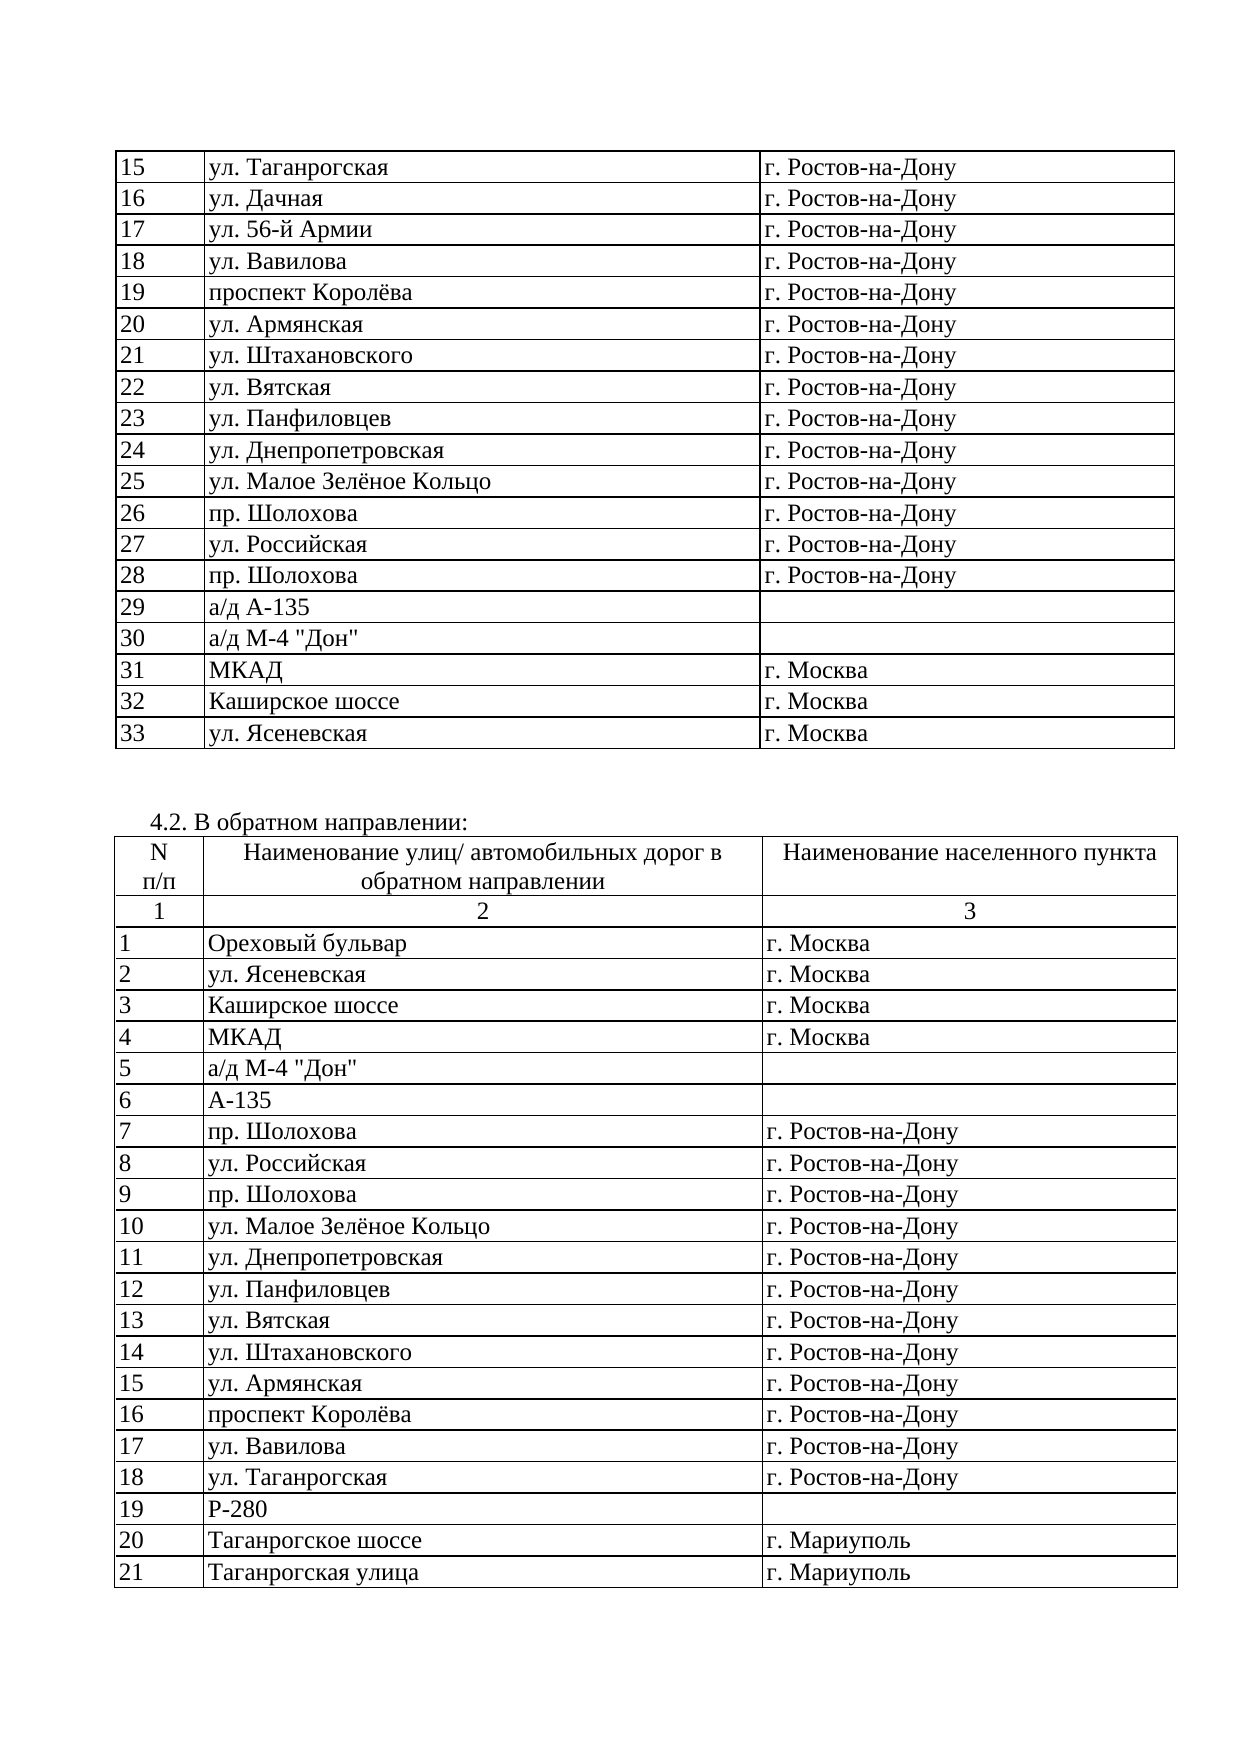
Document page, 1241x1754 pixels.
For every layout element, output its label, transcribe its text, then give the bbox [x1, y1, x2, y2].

table_cell пр. Шолохова [205, 561, 759, 590]
table_cell г. Ростов-на-Дону [763, 1398, 1177, 1429]
table_cell 16 [115, 1399, 203, 1429]
table_cell г. Москва [763, 989, 1177, 1020]
table_cell 31 [117, 655, 204, 685]
table_cell проспект Королёва [204, 1400, 762, 1429]
table_cell 5 [115, 1053, 203, 1083]
table_header Наименование населенного пункта [763, 837, 1177, 894]
table_cell ул. Панфиловцев [205, 403, 759, 433]
table_cell 27 [117, 529, 204, 559]
table_header N п/п [115, 837, 203, 894]
table_cell г. Ростов-на-Дону [761, 309, 1174, 339]
table_cell ул. Таганрогская [204, 1462, 762, 1492]
table_cell ул. Вятская [205, 372, 759, 402]
table_cell ул. Днепропетровская [205, 435, 759, 464]
table_cell 23 [117, 403, 204, 433]
table_cell Таганрогское шоссе [204, 1525, 762, 1555]
table_cell ул. Вавилова [205, 246, 759, 276]
table_cell 24 [117, 435, 204, 464]
table_cell г. Ростов-на-Дону [763, 1178, 1177, 1209]
table_cell г. Мариуполь [763, 1555, 1177, 1587]
table_cell пр. Шолохова [204, 1179, 762, 1209]
table_cell г. Ростов-на-Дону [761, 498, 1174, 527]
table_cell 30 [117, 623, 204, 653]
table_cell [761, 623, 1174, 653]
table_cell г. Ростов-на-Дону [761, 372, 1174, 402]
table_cell ул. Армянская [205, 309, 759, 339]
table_cell г. Ростов-на-Дону [761, 435, 1174, 464]
table_cell А-135 [204, 1085, 762, 1115]
table_cell ул. Армянская [204, 1368, 762, 1398]
table_cell г. Москва [761, 655, 1174, 685]
table_cell а/д М-4 "Дон" [204, 1053, 762, 1083]
table_cell Ореховый бульвар [204, 928, 762, 957]
table_cell [763, 1083, 1177, 1115]
table_cell ул. Панфиловцев [204, 1274, 762, 1303]
table_cell г. Мариуполь [763, 1524, 1177, 1555]
table_cell ул. Штахановского [205, 340, 759, 370]
table_cell 18 [115, 1462, 203, 1492]
table_cell пр. Шолохова [204, 1116, 762, 1146]
table_cell г. Ростов-на-Дону [761, 277, 1174, 307]
table_cell г. Ростов-на-Дону [763, 1272, 1177, 1303]
table_cell ул. Ясеневская [205, 718, 759, 748]
table_cell ул. Вятская [204, 1305, 762, 1335]
table_cell 22 [117, 372, 204, 402]
table_cell Каширское шоссе [204, 991, 762, 1020]
table_cell Каширское шоссе [205, 686, 759, 716]
table_cell г. Ростов-на-Дону [763, 1304, 1177, 1335]
table_cell 4 [115, 1021, 203, 1052]
table_cell ул. Российская [205, 529, 759, 559]
table_cell г. Ростов-на-Дону [761, 340, 1174, 370]
table_cell 17 [115, 1430, 203, 1461]
table_cell МКАД [204, 1022, 762, 1052]
table_cell 15 [117, 152, 204, 181]
table_cell 26 [117, 498, 204, 527]
table_cell 12 [115, 1273, 203, 1303]
table_cell [761, 592, 1174, 622]
table_cell г. Ростов-на-Дону [761, 246, 1174, 276]
table_cell г. Ростов-на-Дону [763, 1146, 1177, 1178]
table_cell а/д А-135 [205, 592, 759, 622]
table_cell 1 [115, 927, 203, 957]
table_cell г. Ростов-на-Дону [763, 1366, 1177, 1398]
table_cell ул. Ясеневская [204, 959, 762, 989]
table_cell ул. Таганрогская [205, 152, 759, 181]
table_cell Таганрогская улица [204, 1557, 762, 1587]
table_cell 28 [117, 561, 204, 590]
table_cell ул. Дачная [205, 183, 759, 213]
table_cell 3 [115, 990, 203, 1020]
table_cell г. Ростов-на-Дону [761, 466, 1174, 496]
table_cell 2 [204, 896, 762, 926]
table_cell ул. Штахановского [204, 1337, 762, 1366]
table_cell ул. Малое Зелёное Кольцо [205, 466, 759, 496]
table_cell 16 [117, 183, 204, 213]
table_cell 19 [117, 277, 204, 307]
table_cell г. Ростов-на-Дону [761, 152, 1174, 181]
table_cell а/д М-4 "Дон" [205, 623, 759, 653]
text 4.2. В обратном направлении: [150, 807, 1090, 836]
table_cell 21 [117, 340, 204, 370]
table_cell г. Ростов-на-Дону [763, 1429, 1177, 1461]
table_cell пр. Шолохова [205, 498, 759, 527]
table_cell [763, 1052, 1177, 1083]
table_cell 17 [117, 215, 204, 244]
table_cell 25 [117, 466, 204, 496]
table_cell г. Ростов-на-Дону [763, 1115, 1177, 1146]
table_cell Р-280 [204, 1494, 762, 1524]
table_cell 20 [115, 1525, 203, 1555]
table_cell проспект Королёва [205, 277, 759, 307]
table_cell 33 [117, 718, 204, 748]
table_cell 6 [115, 1084, 203, 1115]
table_cell 10 [115, 1210, 203, 1241]
table_cell ул. 56-й Армии [205, 215, 759, 244]
table_cell г. Москва [761, 686, 1174, 716]
table_cell 15 [115, 1368, 203, 1398]
table_cell г. Москва [763, 1020, 1177, 1052]
table_cell г. Москва [761, 718, 1174, 748]
table_cell г. Ростов-на-Дону [763, 1209, 1177, 1241]
table_cell г. Ростов-на-Дону [763, 1461, 1177, 1492]
table_header Наименование улиц/ автомобильных дорог в обратном направлении [204, 837, 762, 894]
table_cell г. Ростов-на-Дону [761, 183, 1174, 213]
table_cell г. Ростов-на-Дону [761, 215, 1174, 244]
table_cell 11 [115, 1242, 203, 1272]
table_cell 32 [117, 686, 204, 716]
table_cell 21 [115, 1556, 203, 1587]
table_cell г. Ростов-на-Дону [761, 403, 1174, 433]
table_cell г. Ростов-на-Дону [761, 529, 1174, 559]
table_cell 14 [115, 1336, 203, 1366]
table_cell МКАД [205, 655, 759, 685]
table_cell 19 [115, 1493, 203, 1524]
table_cell г. Ростов-на-Дону [763, 1241, 1177, 1272]
table_cell ул. Днепропетровская [204, 1242, 762, 1272]
table_cell 1 [115, 896, 203, 926]
table_cell ул. Российская [204, 1148, 762, 1178]
table_cell 18 [117, 246, 204, 276]
table_cell 20 [117, 309, 204, 339]
table_cell ул. Вавилова [204, 1431, 762, 1461]
table_cell [763, 1492, 1177, 1524]
table_cell 2 [115, 959, 203, 989]
table_cell 9 [115, 1179, 203, 1209]
table_cell ул. Малое Зелёное Кольцо [204, 1211, 762, 1241]
table_cell г. Ростов-на-Дону [763, 1335, 1177, 1366]
table_cell 7 [115, 1116, 203, 1146]
table_cell 29 [117, 592, 204, 622]
table_cell 13 [115, 1305, 203, 1335]
table_cell 3 [763, 895, 1177, 926]
table_cell г. Москва [763, 926, 1177, 957]
table_cell 8 [115, 1147, 203, 1178]
table_cell г. Москва [763, 958, 1177, 989]
table_cell г. Ростов-на-Дону [761, 561, 1174, 590]
